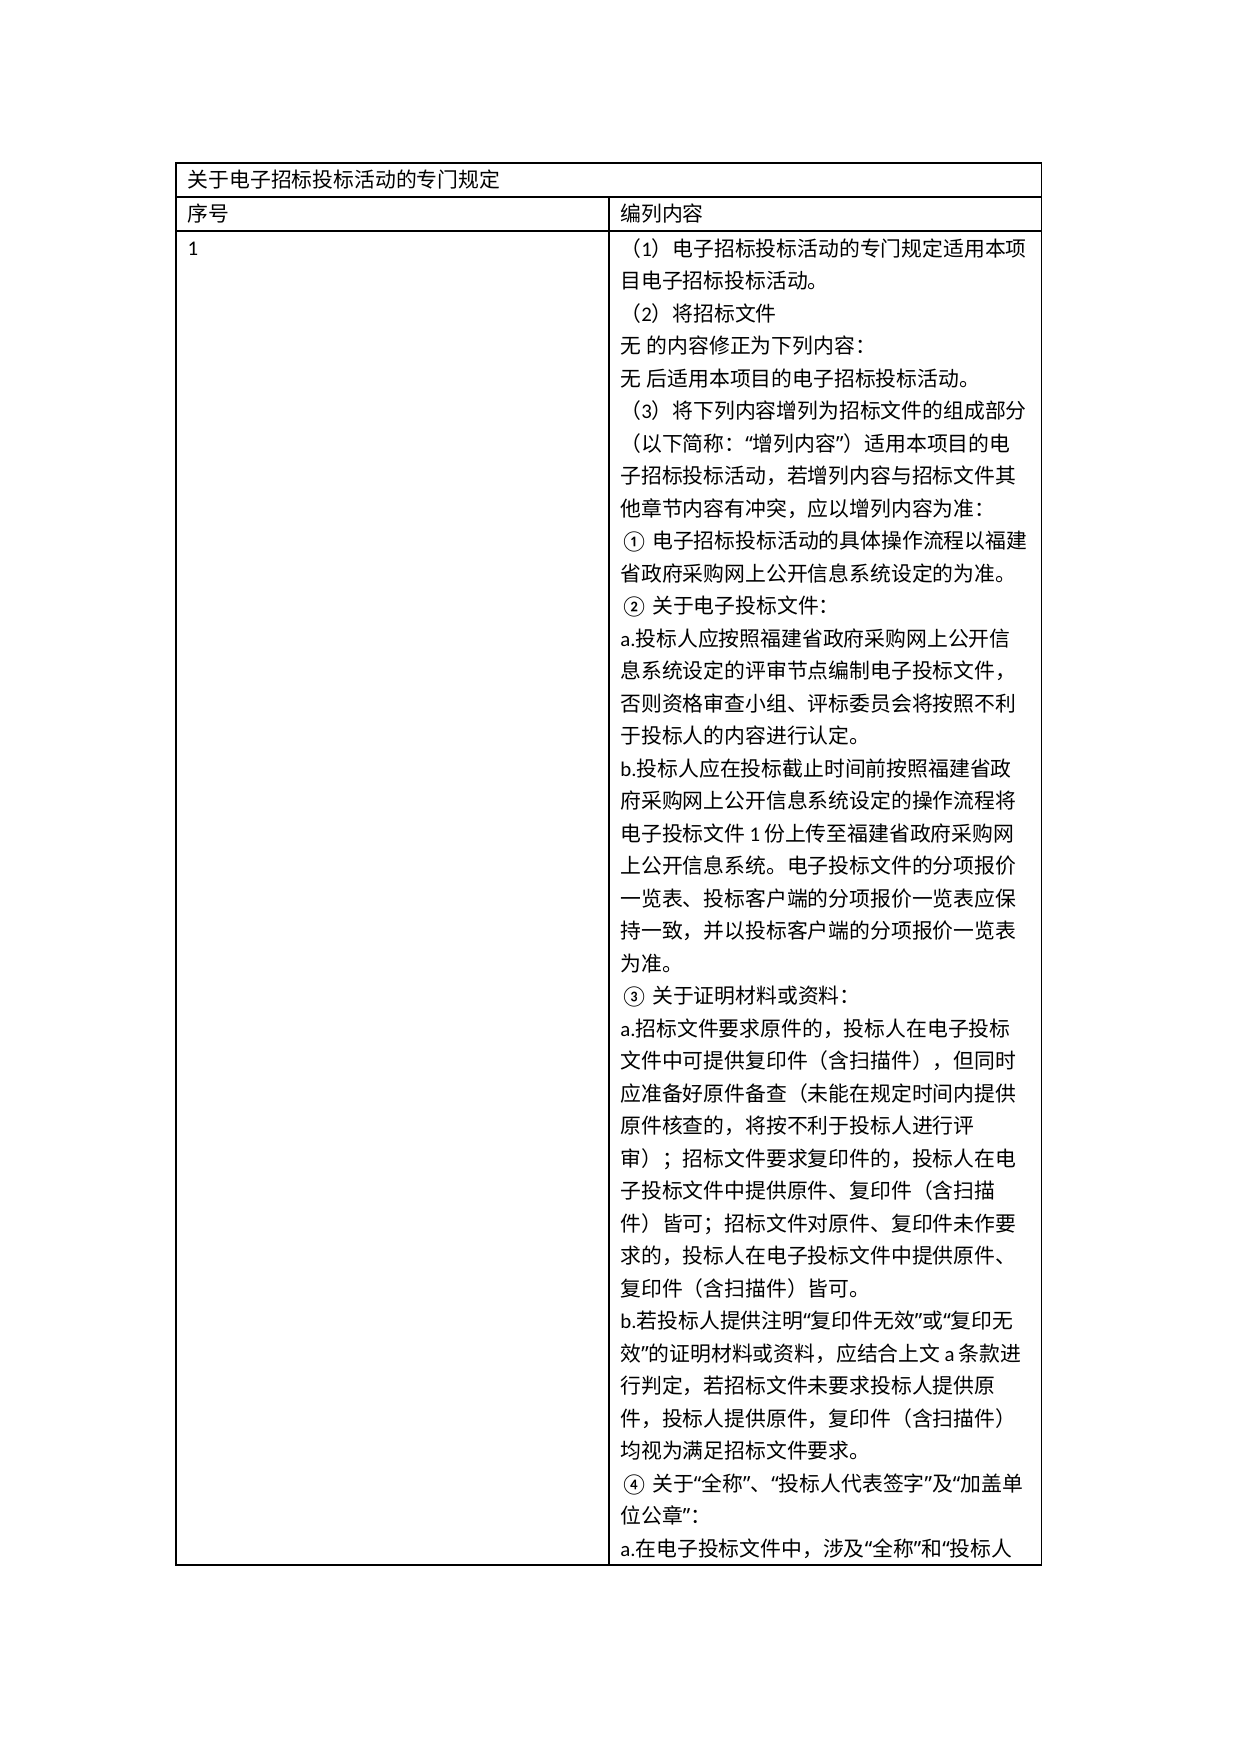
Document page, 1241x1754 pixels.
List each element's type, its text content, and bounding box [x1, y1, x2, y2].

table_cell 1 [177, 232, 608, 1564]
table_cell 序号 [177, 198, 608, 230]
table_cell 编列内容 [610, 198, 1041, 230]
table_header 关于电子招标投标活动的专门规定 [177, 164, 1041, 196]
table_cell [610, 232, 1041, 1564]
